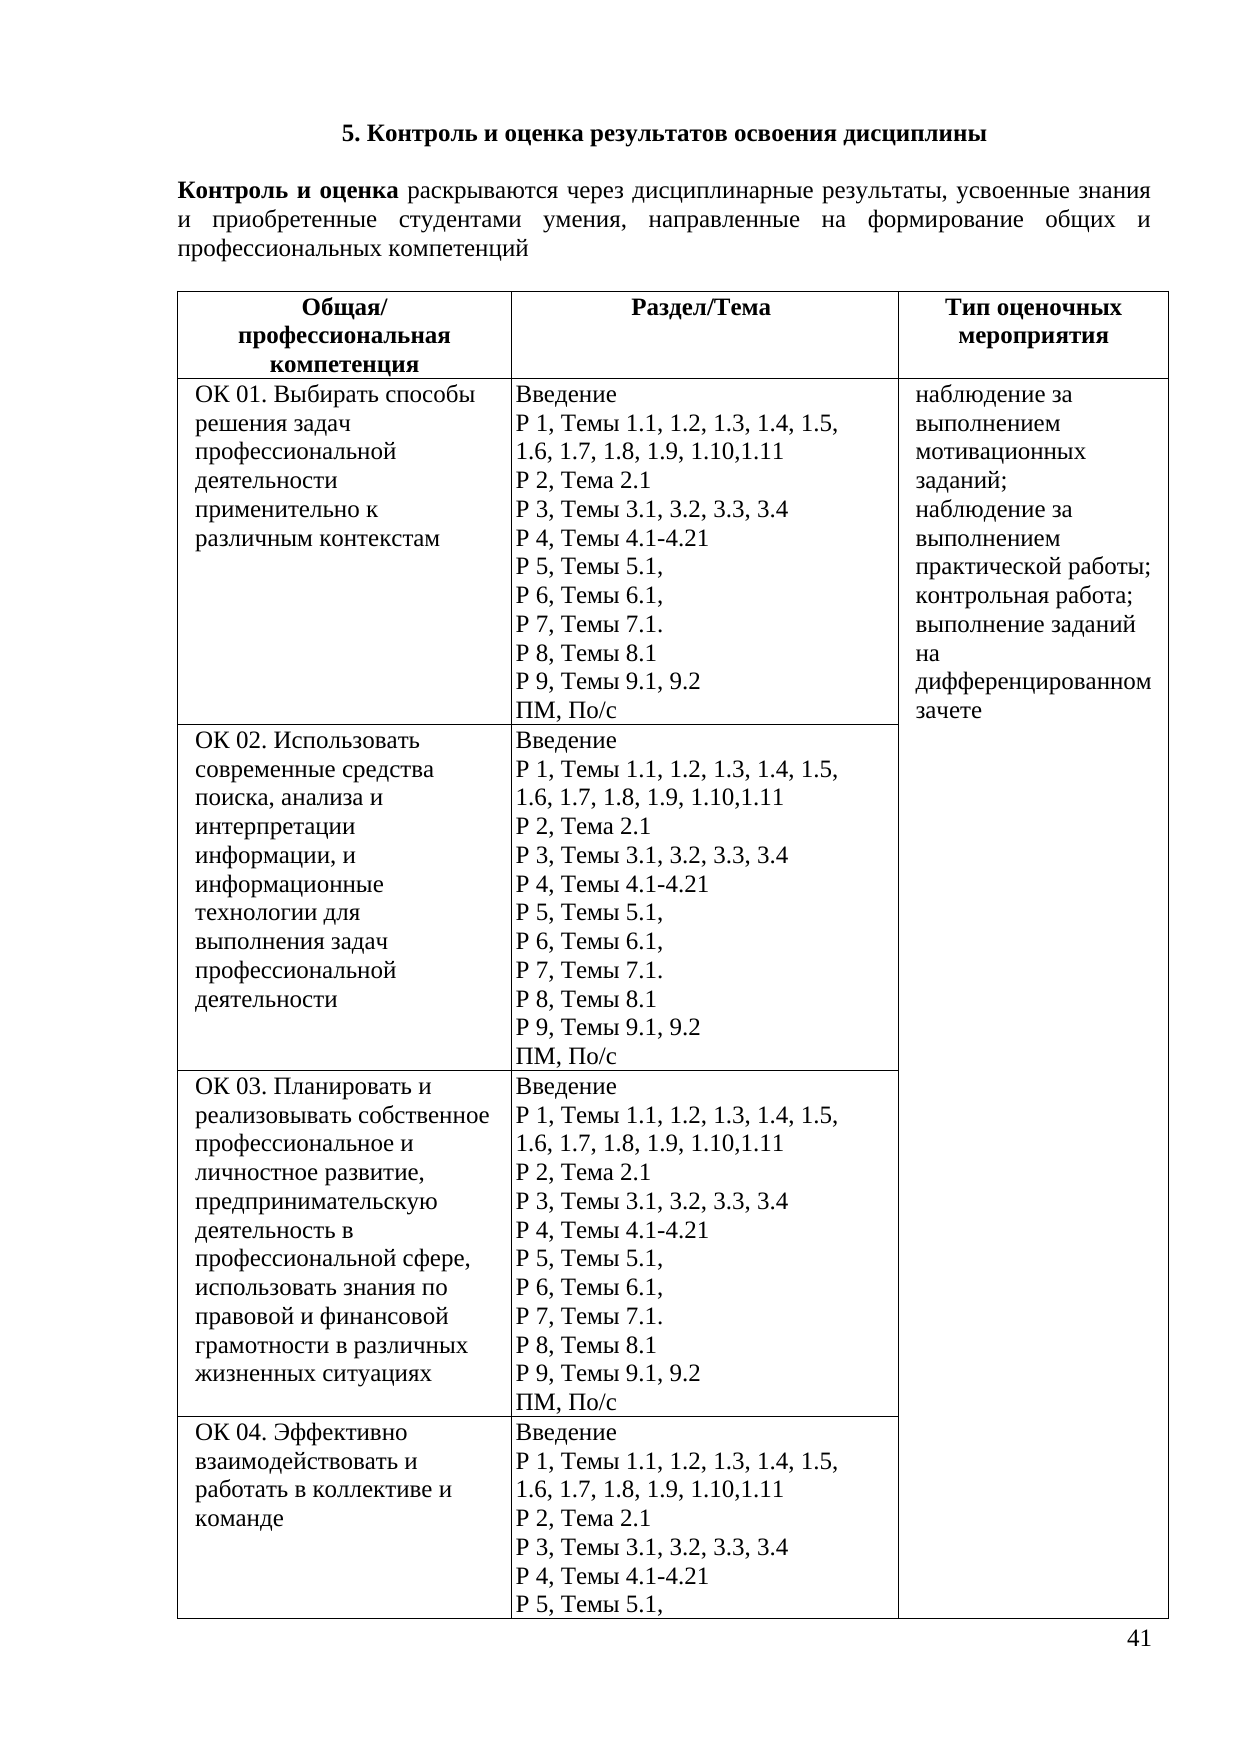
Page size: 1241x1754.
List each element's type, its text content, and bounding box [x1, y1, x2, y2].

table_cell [512, 1417, 898, 1618]
table_cell ОК 02. Использовать современные средства поиска, анализа и интерпретации информации, и информационные технологии для выполнения задач профессиональной деятельности [178, 725, 511, 1070]
table_header Раздел/Тема [512, 292, 898, 378]
table_header Тип оценочных мероприятия [899, 292, 1168, 378]
table_header Общая/профессиональная компетенция [178, 292, 511, 378]
subtitle 5. Контроль и оценка результатов освоения дисциплины [177, 118, 1152, 147]
table_cell ОК 01. Выбирать способы решения задач профессиональной деятельности применительно к различным контекстам [178, 379, 511, 724]
table_cell наблюдение за выполнением мотивационных заданий; наблюдение за выполнением практической работы; контрольная работа; выполнение заданий на дифференцированном зачете [899, 379, 1168, 1618]
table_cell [178, 1417, 511, 1618]
table_cell ОК 03. Планировать и реализовывать собственное профессиональное и личностное развитие, предпринимательскую деятельность в профессиональной сфере, использовать знания по правовой и финансовой грамотности в различных жизненных ситуациях [178, 1071, 511, 1416]
list Контроль и оценка раскрываются через дисциплинарные результаты, усвоенные знания и приобретенные студентами умения, направленные на формирование общих и профессиональных компетенций [177, 176, 1152, 262]
